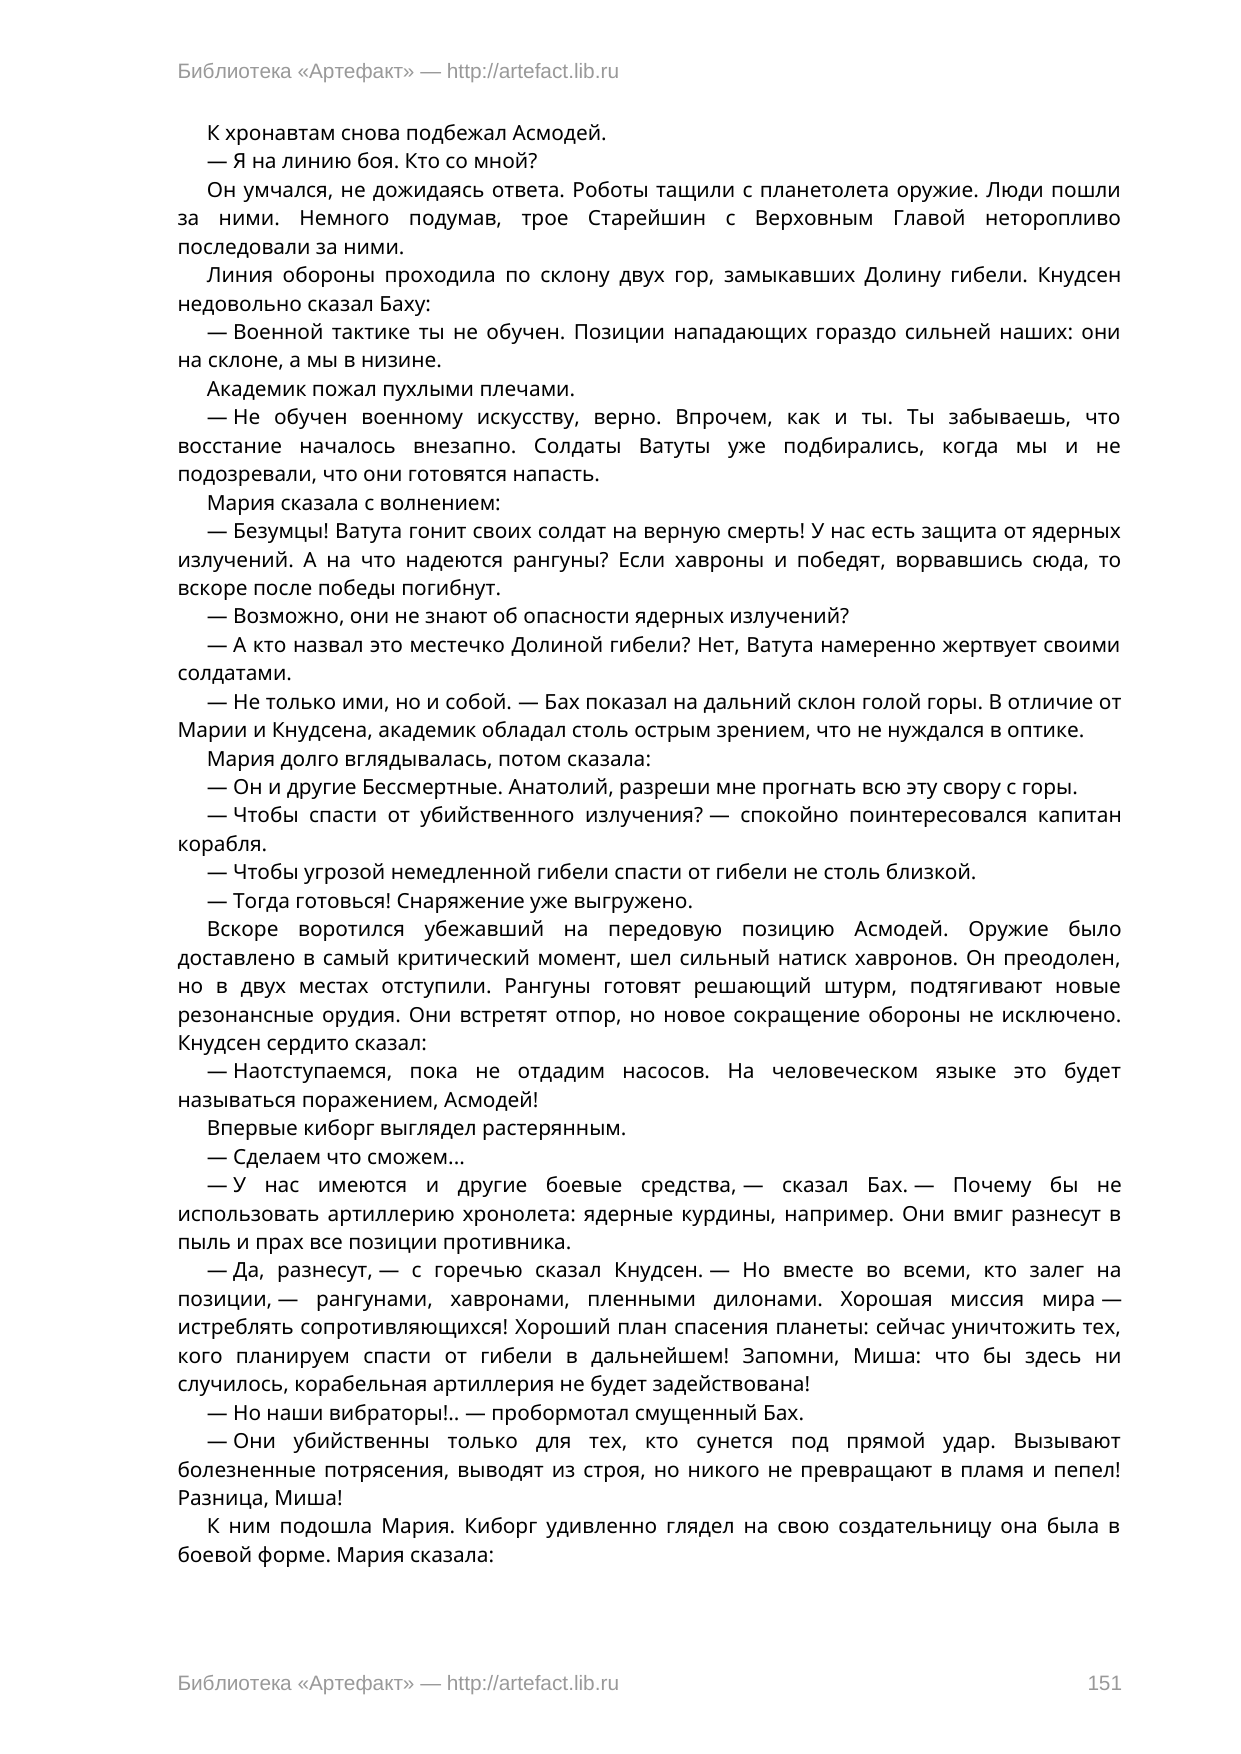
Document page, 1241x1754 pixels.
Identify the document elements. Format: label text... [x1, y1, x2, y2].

text Он умчался, не дожидаясь ответа. Роботы тащили с планетолета оружие. Люди пошли за ними. Немного подумав, трое Старейшин с Верховным Главой неторопливо последовали за ними. [177, 175, 1122, 260]
text — Чтобы спасти от убийственного излучения? — спокойно поинтересовался капитан корабля. [177, 801, 1122, 857]
text К хронавтам снова подбежал Асмодей. [177, 118, 1122, 147]
text Впервые киборг выглядел растерянным. [177, 1113, 1122, 1142]
text К ним подошла Мария. Киборг удивленно глядел на свою создательницу она была в боевой форме. Мария сказала: [177, 1512, 1122, 1568]
text — Но наши вибраторы!.. — пробормотал смущенный Бах. [177, 1398, 1122, 1426]
text — Не обучен военному искусству, верно. Впрочем, как и ты. Ты забываешь, что восстание началось внезапно. Солдаты Ватуты уже подбирались, когда мы и не подозревали, что они готовятся напасть. [177, 402, 1122, 488]
text Академик пожал пухлыми плечами. [177, 374, 1122, 402]
text — Чтобы угрозой немедленной гибели спасти от гибели не столь близкой. [177, 857, 1122, 886]
text — Он и другие Бессмертные. Анатолий, разреши мне прогнать всю эту свору с горы. [177, 772, 1122, 801]
text — А кто назвал это местечко Долиной гибели? Нет, Ватута намеренно жертвует своими солдатами. [177, 630, 1122, 687]
text — Они убийственны только для тех, кто сунется под прямой удар. Вызывают болезненные потрясения, выводят из строя, но никого не превращают в пламя и пепел! Разница, Миша! [177, 1426, 1122, 1512]
text — Безумцы! Ватута гонит своих солдат на верную смерть! У нас есть защита от ядерных излучений. А на что надеются рангуны? Если хавроны и победят, ворвавшись сюда, то вскоре после победы погибнут. [177, 516, 1122, 602]
text Мария долго вглядывалась, потом сказала: [177, 744, 1122, 772]
text — Сделаем что сможем... [177, 1142, 1122, 1170]
text — Да, разнесут, — с горечью сказал Кнудсен. — Но вместе во всеми, кто залег на позиции, — рангунами, хавронами, пленными дилонами. Хорошая миссия мира — истреблять сопротивляющихся! Хороший план спасения планеты: сейчас уничтожить тех, кого планируем спасти от гибели в дальнейшем! Запомни, Миша: что бы здесь ни случилось, корабельная артиллерия не будет задействована! [177, 1256, 1122, 1398]
text Линия обороны проходила по склону двух гор, замыкавших Долину гибели. Кнудсен недовольно сказал Баху: [177, 260, 1122, 317]
text Мария сказала с волнением: [177, 488, 1122, 516]
text — У нас имеются и другие боевые средства, — сказал Бах. — Почему бы не использовать артиллерию хронолета: ядерные курдины, например. Они вмиг разнесут в пыль и прах все позиции противника. [177, 1170, 1122, 1256]
text — Не только ими, но и собой. — Бах показал на дальний склон голой горы. В отличие от Марии и Кнудсена, академик обладал столь острым зрением, что не нуждался в оптике. [177, 687, 1122, 744]
text — Наотступаемся, пока не отдадим насосов. На человеческом языке это будет называться поражением, Асмодей! [177, 1057, 1122, 1113]
text Вскоре воротился убежавший на передовую позицию Асмодей. Оружие было доставлено в самый критический момент, шел сильный натиск хавронов. Он преодолен, но в двух местах отступили. Рангуны готовят решающий штурм, подтягивают новые резонансные орудия. Они встретят отпор, но новое сокращение обороны не исключено. Кнудсен сердито сказал: [177, 914, 1122, 1057]
text — Я на линию боя. Кто со мной? [177, 147, 1122, 175]
text — Тогда готовься! Снаряжение уже выгружено. [177, 886, 1122, 914]
text — Военной тактике ты не обучен. Позиции нападающих гораздо сильней наших: они на склоне, а мы в низине. [177, 317, 1122, 374]
text — Возможно, они не знают об опасности ядерных излучений? [177, 602, 1122, 630]
